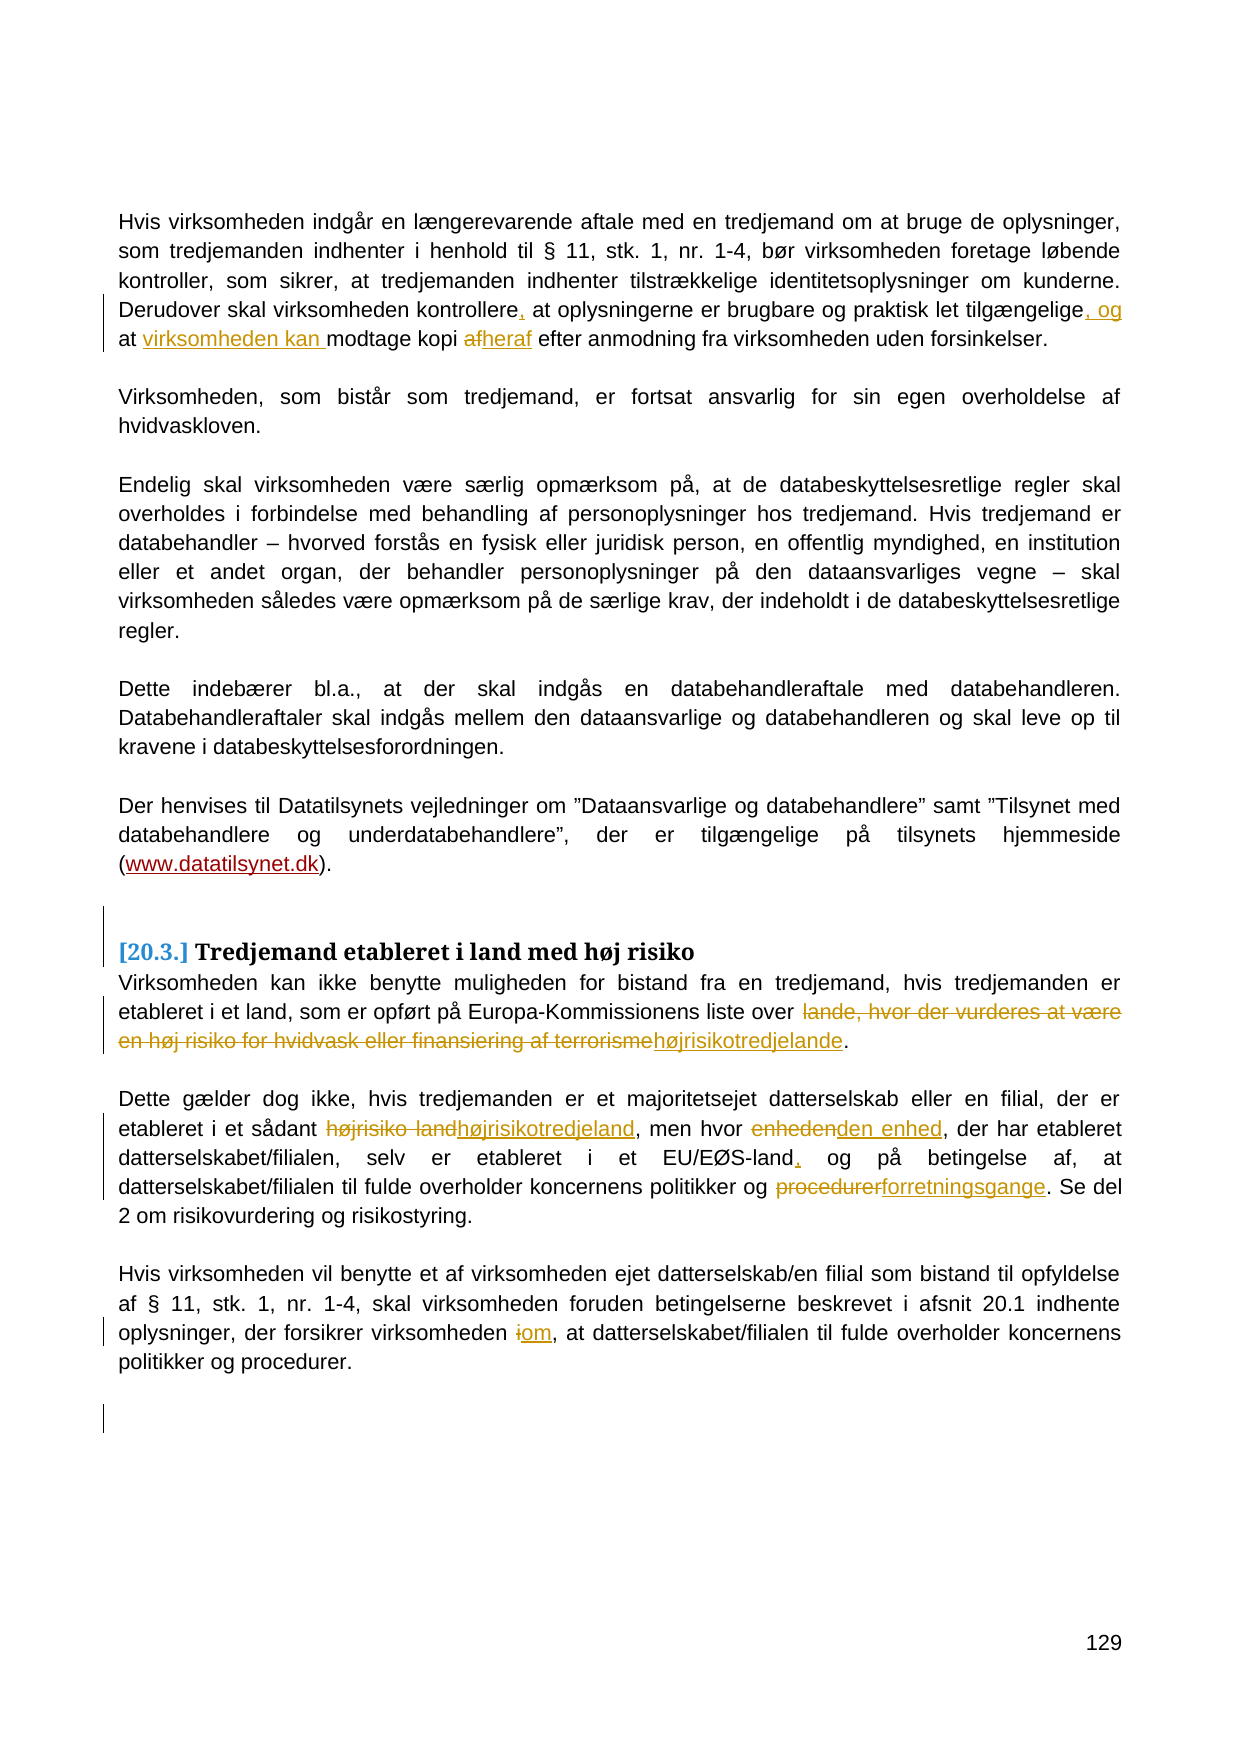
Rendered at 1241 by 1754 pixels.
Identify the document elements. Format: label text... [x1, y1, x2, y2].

text Endelig skal virksomheden være særlig opmærksom på, at de databeskyttelsesretlige regler skal overholdes i forbindelse med behandling af personoplysninger hos tredjemand. Hvis tredjemand er databehandler – hvorved forstås en fysisk eller juridisk person, en offentlig myndighed, en institution eller et andet organ, der behandler personoplysninger på den dataansvarliges vegne – skal virksomheden således være opmærksom på de særlige krav, der indeholdt i de databeskyttelsesretlige regler. [118, 469, 1122, 644]
text Virksomheden, som bistår som tredjemand, er fortsat ansvarlig for sin egen overholdelse af hvidvaskloven. [118, 381, 1122, 440]
text Hvis virksomheden indgår en længerevarende aftale med en tredjemand om at bruge de oplysninger, som tredjemanden indhenter i henhold til § 11, stk. 1, nr. 1-4, bør virksomheden foretage løbende kontroller, som sikrer, at tredjemanden indhenter tilstrækkelige identitetsoplysninger om kunderne. Derudover skal virksomheden kontrollere at oplysningerne er brugbare og praktisk let tilgængelige at modtage kopi efter anmodning fra virksomheden uden forsinkelser. [118, 206, 1122, 352]
text Virksomheden kan ikke benytte muligheden for bistand fra en tredjemand, hvis tredjemanden er etableret i et land, som er opført på Europa-Kommissionens liste over . [118, 967, 1122, 1054]
subtitle Tredjemand etableret i land med høj risiko [118, 936, 1122, 967]
text Hvis virksomheden vil benytte et af virksomheden ejet datterselskab/en filial som bistand til opfyldelse af § 11, stk. 1, nr. 1-4, skal virksomheden foruden betingelserne beskrevet i afsnit 20.1 indhente oplysninger, der forsikrer virksomheden , at datterselskabet/filialen til fulde overholder koncernens politikker og procedurer. [118, 1258, 1122, 1375]
text Der henvises til Datatilsynets vejledninger om ”Dataansvarlige og databehandlere” samt ”Tilsynet med databehandlere og underdatabehandlere”, der er tilgængelige på tilsynets hjemmeside (www.datatilsynet.dk). [118, 790, 1122, 877]
text Dette gælder dog ikke, hvis tredjemanden er et majoritetsejet datterselskab eller en filial, der er etableret i et sådant , men hvor , der har etableret datterselskabet/filialen, selv er etableret i et EU/EØS-land og på betingelse af, at datterselskabet/filialen til fulde overholder koncernens politikker og . Se del 2 om risikovurdering og risikostyring. [118, 1083, 1122, 1229]
text Dette indebærer bl.a., at der skal indgås en databehandleraftale med databehandleren. Databehandleraftaler skal indgås mellem den dataansvarlige og databehandleren og skal leve op til kravene i databeskyttelsesforordningen. [118, 673, 1122, 761]
